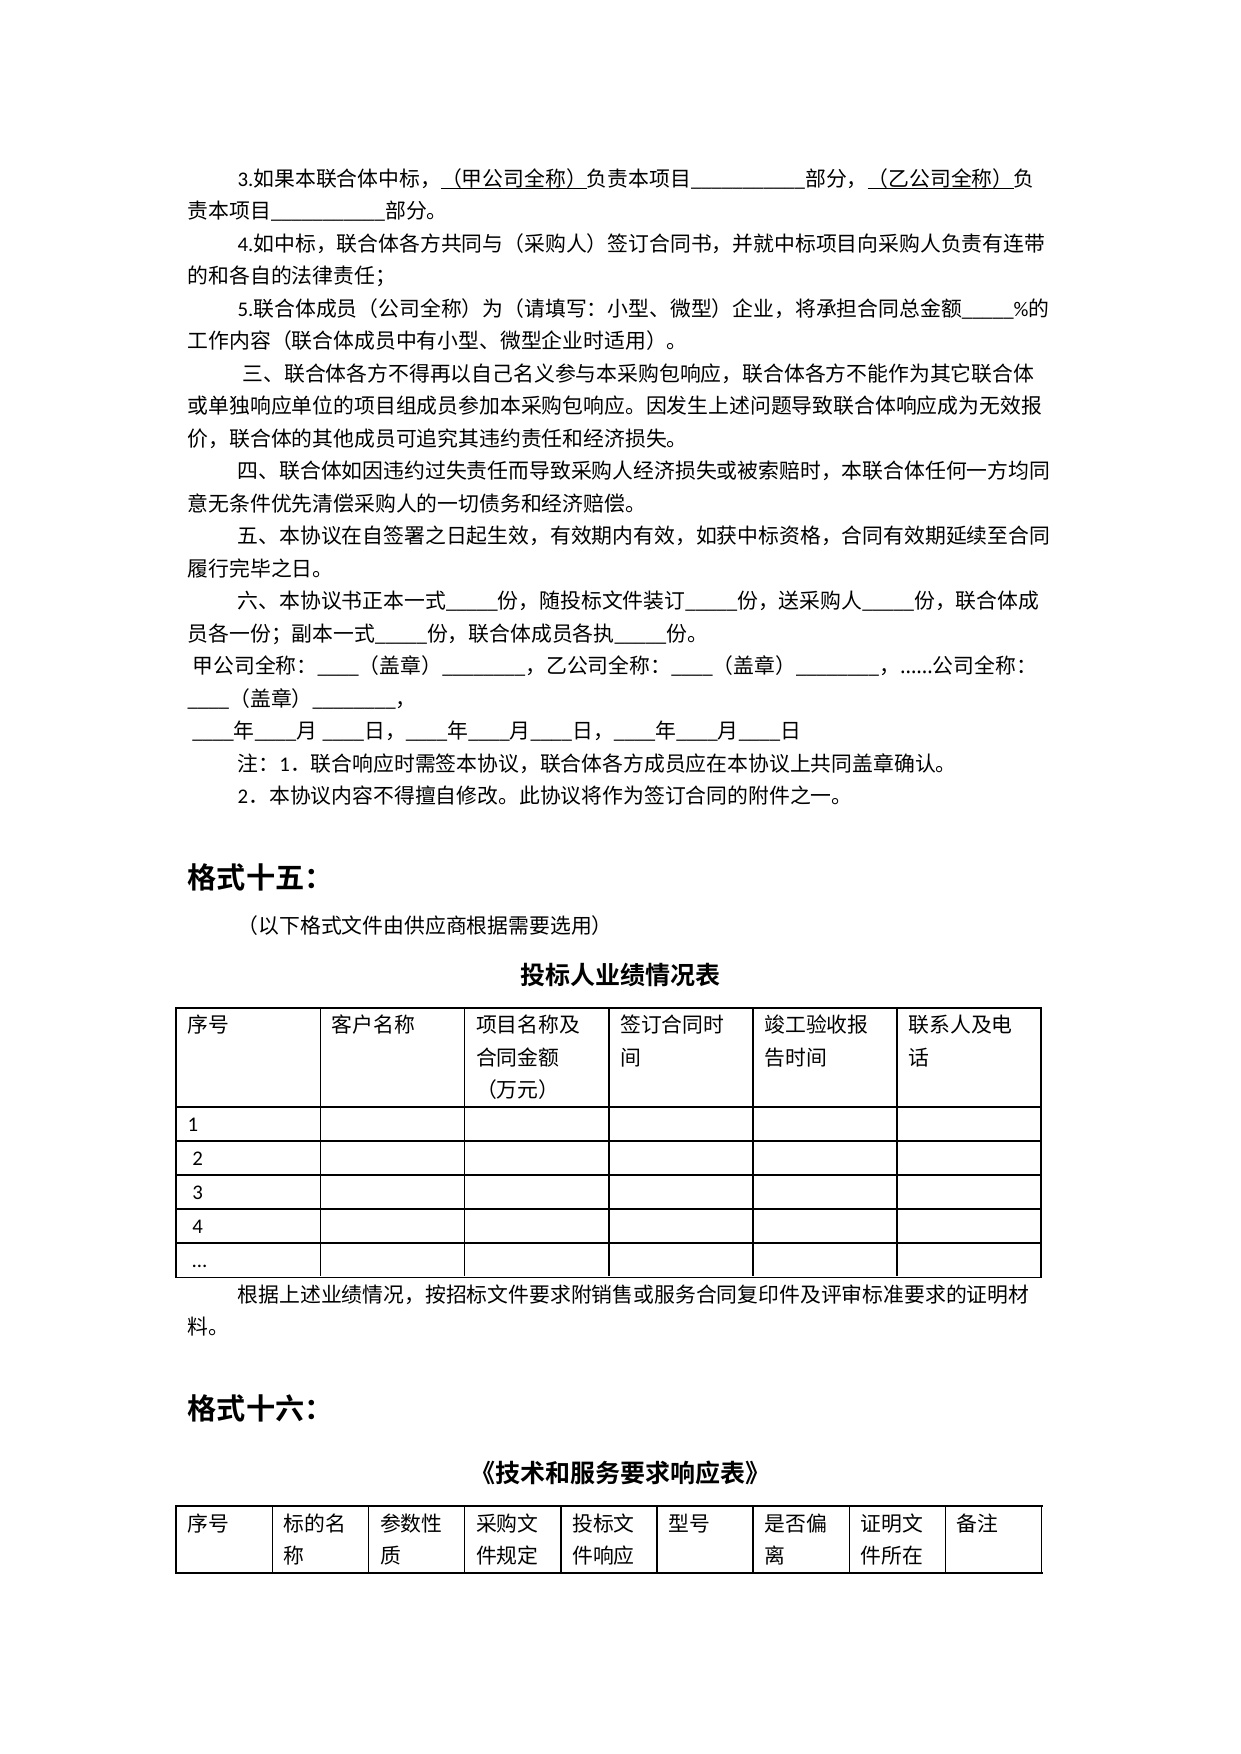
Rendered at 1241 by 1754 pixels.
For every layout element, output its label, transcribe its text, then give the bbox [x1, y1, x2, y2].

text 格式十五： [187, 844, 1053, 909]
table_cell [321, 1176, 464, 1208]
table_cell [465, 1108, 608, 1140]
table_cell 4 [177, 1210, 320, 1242]
table_header 客户名称 [321, 1009, 464, 1106]
text 五、本协议在自签署之日起生效，有效期内有效，如获中标资格，合同有效期延续至合同履行完毕之日。 [187, 519, 1053, 584]
table_cell 3 [177, 1176, 320, 1208]
text 5.联合体成员（公司全称）为（请填写：小型、微型）企业，将承担合同总金额_____%的工作内容（联合体成员中有小型、微型企业时适用）。 [187, 292, 1053, 357]
table_cell [610, 1244, 752, 1276]
text 六、本协议书正本一式_____份，随投标文件装订_____份，送采购人_____份，联合体成员各一份；副本一式_____份，联合体成员各执_____份。 [187, 584, 1053, 649]
table_header 序号 [177, 1009, 320, 1106]
table_cell [465, 1142, 608, 1174]
table_header 签订合同时间 [610, 1009, 752, 1106]
text 2．本协议内容不得擅自修改。此协议将作为签订合同的附件之一。 [187, 779, 1053, 812]
text 4.如中标，联合体各方共同与（采购人）签订合同书，并就中标项目向采购人负责有连带的和各自的法律责任； [187, 227, 1053, 292]
table_header 联系人及电话 [898, 1009, 1040, 1106]
table_header 标的名称 [273, 1507, 368, 1572]
table_cell [321, 1210, 464, 1242]
table_cell 2 [177, 1142, 320, 1174]
table_cell [898, 1142, 1040, 1174]
text 根据上述业绩情况，按招标文件要求附销售或服务合同复印件及评审标准要求的证明材料。 [187, 1278, 1053, 1343]
table_cell [610, 1142, 752, 1174]
table_cell [754, 1176, 896, 1208]
table_header 竣工验收报告时间 [754, 1009, 896, 1106]
table_cell [754, 1108, 896, 1140]
text 格式十六： [187, 1375, 1053, 1440]
table_header 备注 [946, 1507, 1041, 1572]
text 三、联合体各方不得再以自己名义参与本采购包响应，联合体各方不能作为其它联合体或单独响应单位的项目组成员参加本采购包响应。因发生上述问题导致联合体响应成为无效报价，联合体的其他成员可追究其违约责任和经济损失。 [187, 357, 1053, 454]
table_cell [465, 1210, 608, 1242]
text 注：1．联合响应时需签本协议，联合体各方成员应在本协议上共同盖章确认。 [187, 747, 1053, 779]
table_header 投标文件响应的具体内容 [562, 1507, 656, 1572]
table_cell [754, 1244, 896, 1276]
table_header 项目名称及合同金额（万元） [465, 1009, 608, 1106]
table_cell [610, 1210, 752, 1242]
table_header 参数性质 [369, 1507, 464, 1572]
table_cell [898, 1210, 1040, 1242]
text 投标人业绩情况表 [187, 942, 1053, 1007]
text 四、联合体如因违约过失责任而导致采购人经济损失或被索赔时，本联合体任何一方均同意无条件优先清偿采购人的一切债务和经济赔偿。 [187, 454, 1053, 519]
table_cell [898, 1176, 1040, 1208]
table_cell [610, 1108, 752, 1140]
table_cell [610, 1176, 752, 1208]
table_cell [754, 1142, 896, 1174]
table_cell 1 [177, 1108, 320, 1140]
table_header 采购文件规定的技术和服务要求 [465, 1507, 560, 1572]
table_cell [465, 1244, 608, 1276]
table_header 型号 [658, 1507, 752, 1572]
table_cell [898, 1244, 1040, 1276]
table_cell [754, 1210, 896, 1242]
table_cell [898, 1108, 1040, 1140]
table_header 是否偏离 [754, 1507, 849, 1572]
table_cell [321, 1244, 464, 1276]
table_cell [321, 1108, 464, 1140]
table_header 证明文件所在位置 [850, 1507, 945, 1572]
table_cell [321, 1142, 464, 1174]
text 甲公司全称：____（盖章）________，乙公司全称：____（盖章）________，……公司全称：____（盖章）________， [187, 649, 1053, 714]
text 3.如果本联合体中标，（甲公司全称）负责本项目___________部分，（乙公司全称）负责本项目___________部分。 [187, 162, 1053, 227]
text （以下格式文件由供应商根据需要选用） [187, 909, 1053, 942]
table_cell [465, 1176, 608, 1208]
text 《技术和服务要求响应表》 [187, 1440, 1053, 1505]
table_header 序号 [177, 1507, 272, 1572]
table_cell … [177, 1244, 320, 1276]
text ____年____月 ____日，____年____月____日，____年____月____日 [187, 714, 1053, 747]
